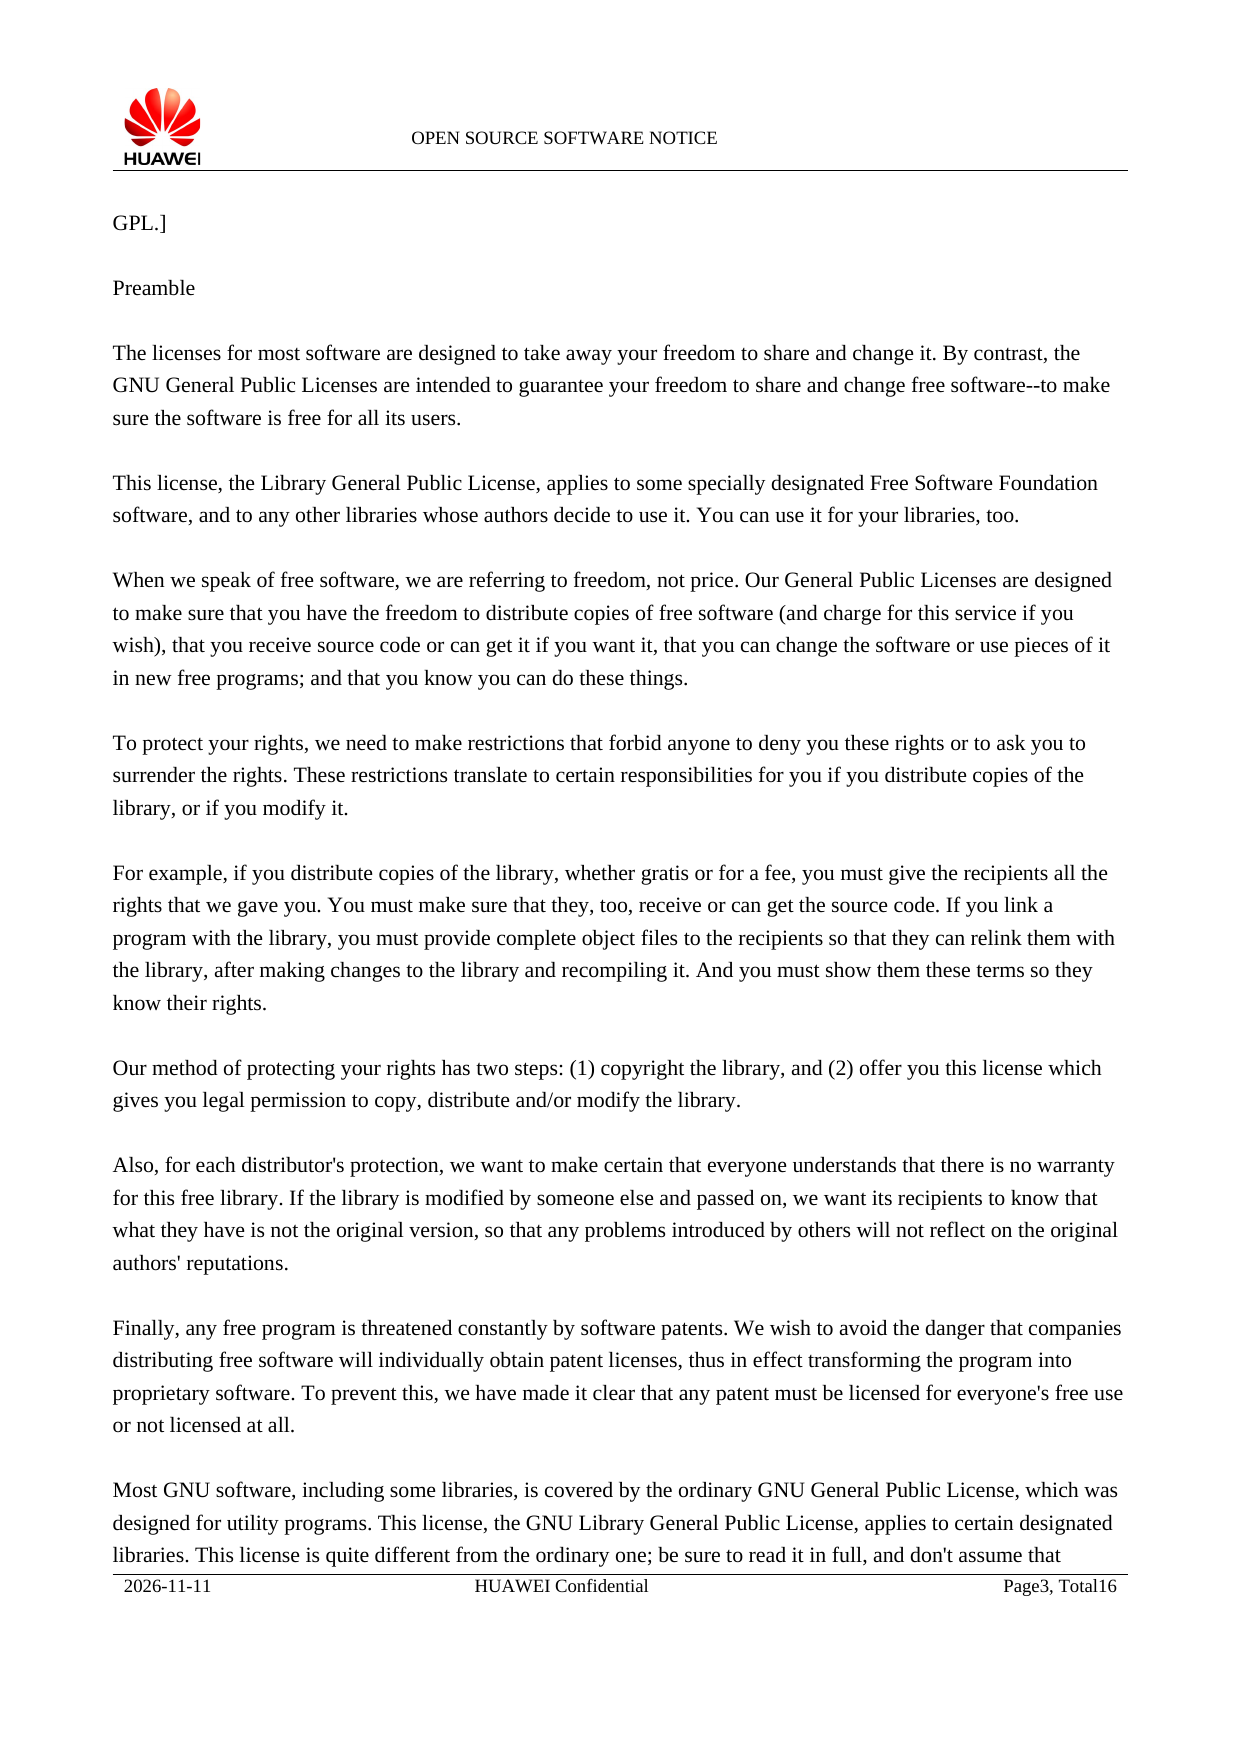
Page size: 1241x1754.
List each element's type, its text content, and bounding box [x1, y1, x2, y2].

picture [124, 88, 201, 165]
